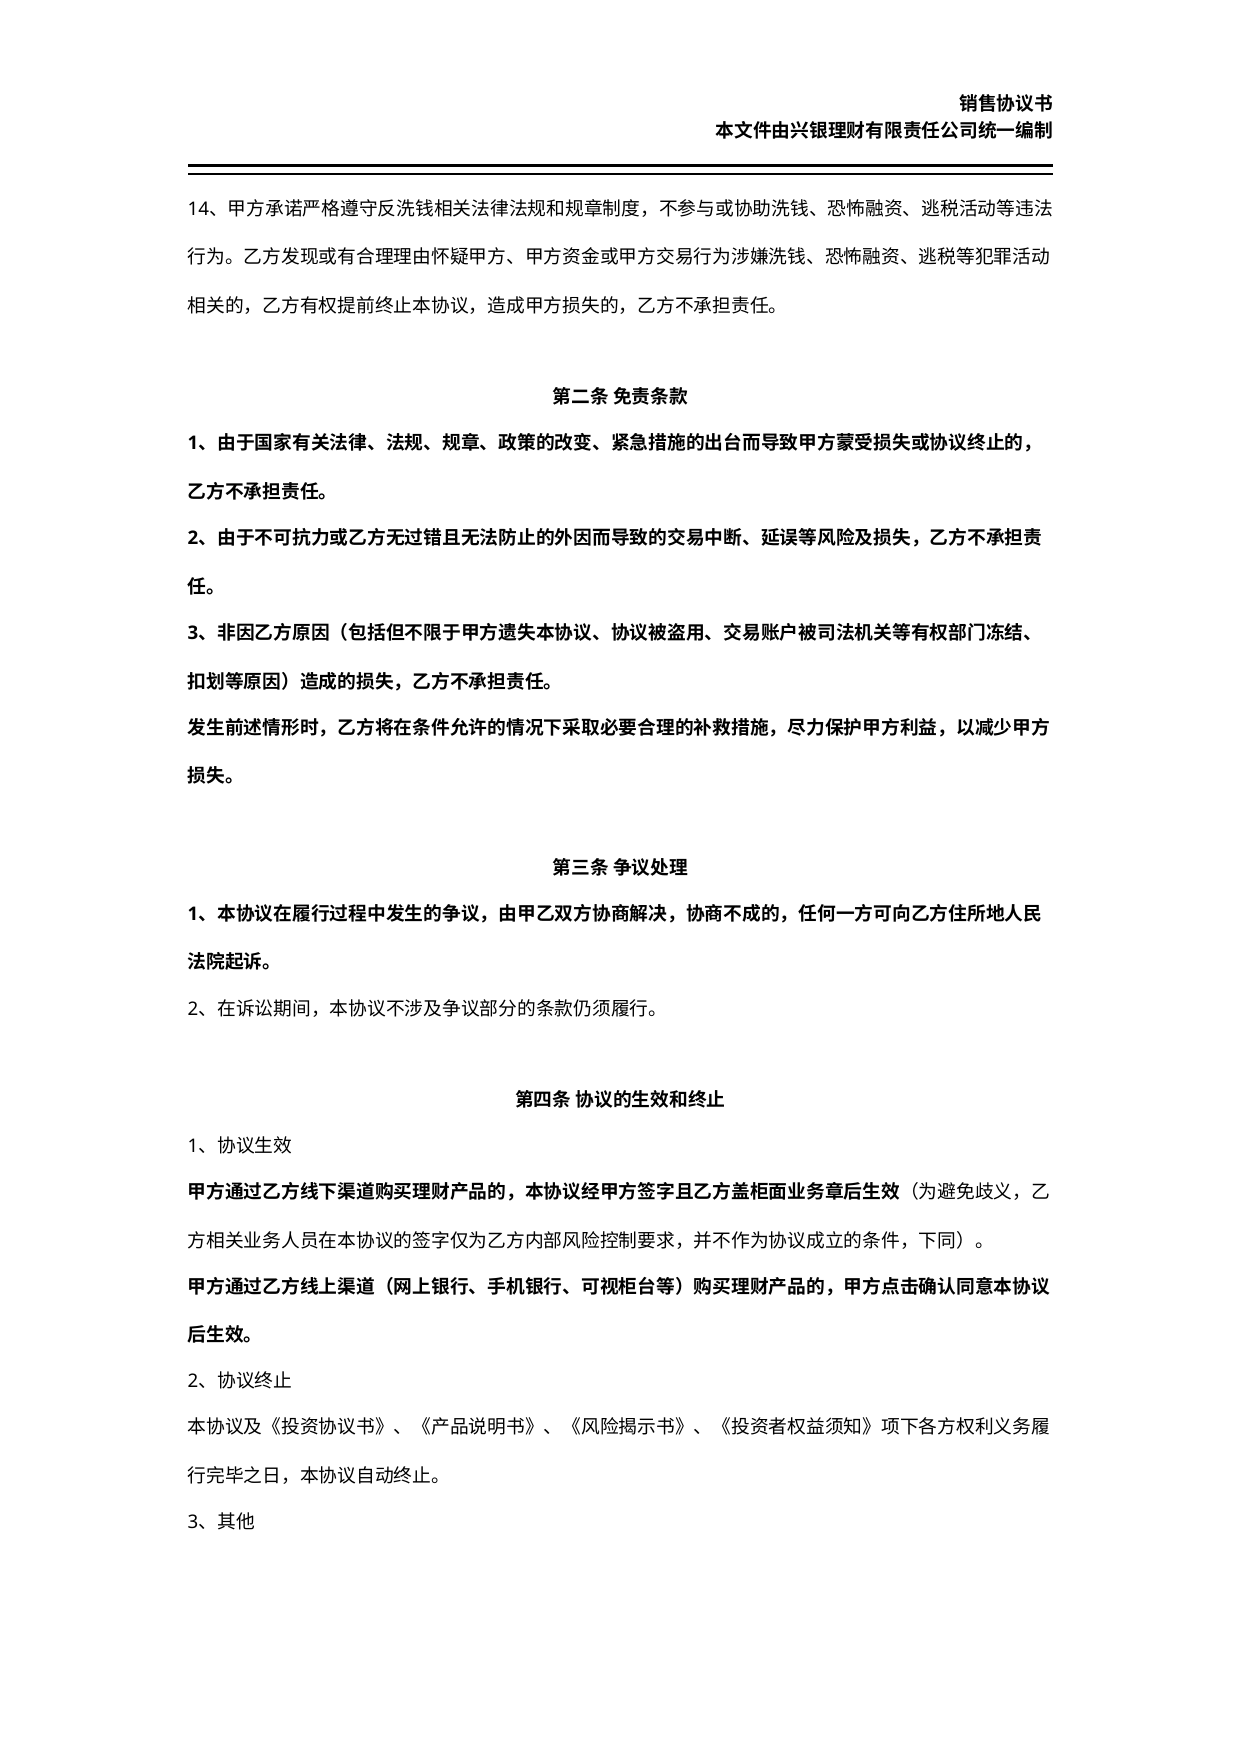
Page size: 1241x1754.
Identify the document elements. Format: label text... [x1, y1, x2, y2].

text 本协议及《投资协议书》、《产品说明书》、《风险揭示书》、《投资者权益须知》项下各方权利义务履行完毕之日，本协议自动终止。 [187, 1409, 1053, 1491]
text 第三条 争议处理 [187, 850, 1053, 882]
text 1、本协议在履行过程中发生的争议，由甲乙双方协商解决，协商不成的，任何一方可向乙方住所地人民法院起诉。 [187, 896, 1053, 977]
text 第二条 免责条款 [187, 379, 1053, 412]
text 甲方通过乙方线上渠道（网上银行、手机银行、可视柜台等）购买理财产品的，甲方点击确认同意本协议后生效。 [187, 1269, 1053, 1350]
text 1、协议生效 [187, 1128, 1053, 1160]
text 3、非因乙方原因（包括但不限于甲方遗失本协议、协议被盗用、交易账户被司法机关等有权部门冻结、扣划等原因）造成的损失，乙方不承担责任。 [187, 615, 1053, 696]
text 第四条 协议的生效和终止 [187, 1082, 1053, 1114]
text 甲方通过乙方线下渠道购买理财产品的，本协议经甲方签字且乙方盖柜面业务章后生效（为避免歧义，乙方相关业务人员在本协议的签字仅为乙方内部风险控制要求，并不作为协议成立的条件，下同）。 [187, 1174, 1053, 1255]
text 14、甲方承诺严格遵守反洗钱相关法律法规和规章制度，不参与或协助洗钱、恐怖融资、逃税活动等违法行为。乙方发现或有合理理由怀疑甲方、甲方资金或甲方交易行为涉嫌洗钱、恐怖融资、逃税等犯罪活动相关的，乙方有权提前终止本协议，造成甲方损失的，乙方不承担责任。 [187, 191, 1053, 321]
text 2、由于不可抗力或乙方无过错且无法防止的外因而导致的交易中断、延误等风险及损失，乙方不承担责任。 [187, 520, 1053, 601]
text 3、其他 [187, 1504, 1053, 1537]
text 发生前述情形时，乙方将在条件允许的情况下采取必要合理的补救措施，尽力保护甲方利益，以减少甲方损失。 [187, 710, 1053, 791]
text 2、在诉讼期间，本协议不涉及争议部分的条款仍须履行。 [187, 991, 1053, 1023]
text 1、由于国家有关法律、法规、规章、政策的改变、紧急措施的出台而导致甲方蒙受损失或协议终止的，乙方不承担责任。 [187, 425, 1053, 507]
text 2、协议终止 [187, 1363, 1053, 1396]
